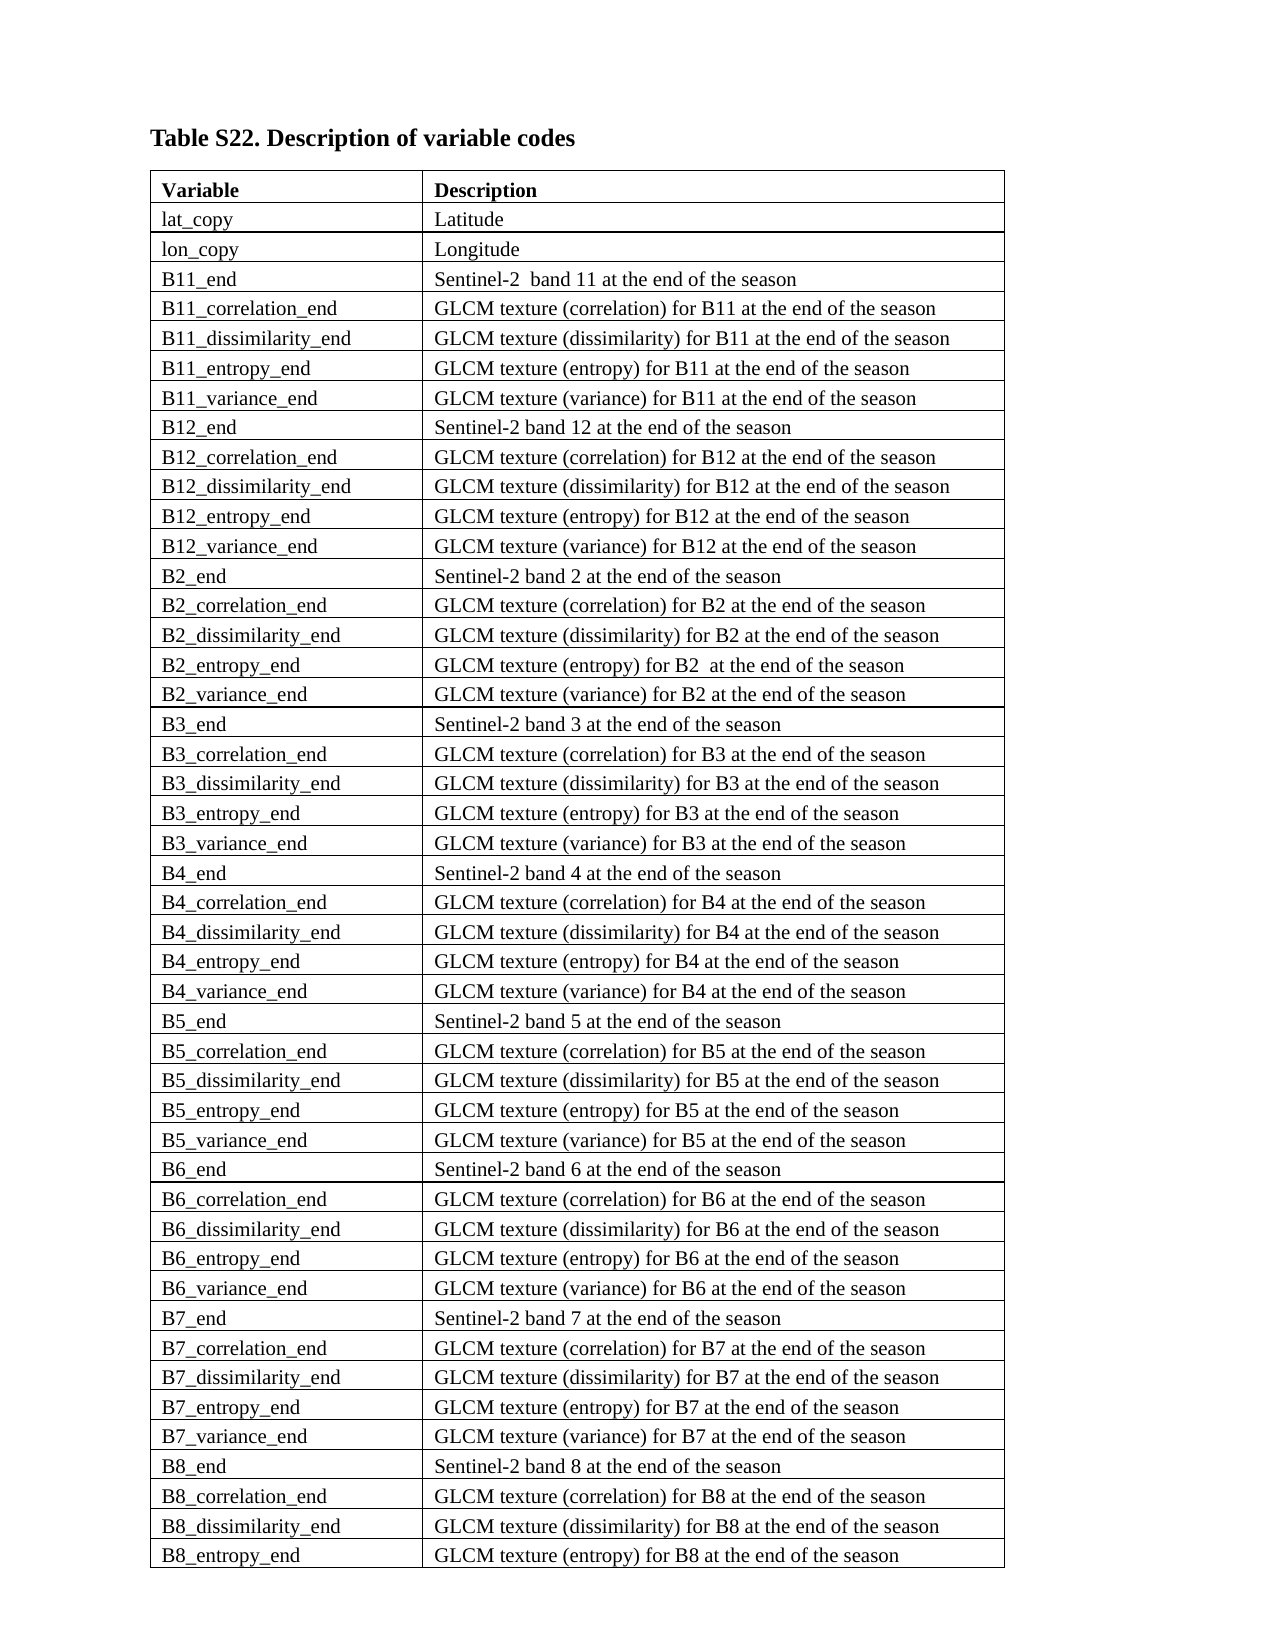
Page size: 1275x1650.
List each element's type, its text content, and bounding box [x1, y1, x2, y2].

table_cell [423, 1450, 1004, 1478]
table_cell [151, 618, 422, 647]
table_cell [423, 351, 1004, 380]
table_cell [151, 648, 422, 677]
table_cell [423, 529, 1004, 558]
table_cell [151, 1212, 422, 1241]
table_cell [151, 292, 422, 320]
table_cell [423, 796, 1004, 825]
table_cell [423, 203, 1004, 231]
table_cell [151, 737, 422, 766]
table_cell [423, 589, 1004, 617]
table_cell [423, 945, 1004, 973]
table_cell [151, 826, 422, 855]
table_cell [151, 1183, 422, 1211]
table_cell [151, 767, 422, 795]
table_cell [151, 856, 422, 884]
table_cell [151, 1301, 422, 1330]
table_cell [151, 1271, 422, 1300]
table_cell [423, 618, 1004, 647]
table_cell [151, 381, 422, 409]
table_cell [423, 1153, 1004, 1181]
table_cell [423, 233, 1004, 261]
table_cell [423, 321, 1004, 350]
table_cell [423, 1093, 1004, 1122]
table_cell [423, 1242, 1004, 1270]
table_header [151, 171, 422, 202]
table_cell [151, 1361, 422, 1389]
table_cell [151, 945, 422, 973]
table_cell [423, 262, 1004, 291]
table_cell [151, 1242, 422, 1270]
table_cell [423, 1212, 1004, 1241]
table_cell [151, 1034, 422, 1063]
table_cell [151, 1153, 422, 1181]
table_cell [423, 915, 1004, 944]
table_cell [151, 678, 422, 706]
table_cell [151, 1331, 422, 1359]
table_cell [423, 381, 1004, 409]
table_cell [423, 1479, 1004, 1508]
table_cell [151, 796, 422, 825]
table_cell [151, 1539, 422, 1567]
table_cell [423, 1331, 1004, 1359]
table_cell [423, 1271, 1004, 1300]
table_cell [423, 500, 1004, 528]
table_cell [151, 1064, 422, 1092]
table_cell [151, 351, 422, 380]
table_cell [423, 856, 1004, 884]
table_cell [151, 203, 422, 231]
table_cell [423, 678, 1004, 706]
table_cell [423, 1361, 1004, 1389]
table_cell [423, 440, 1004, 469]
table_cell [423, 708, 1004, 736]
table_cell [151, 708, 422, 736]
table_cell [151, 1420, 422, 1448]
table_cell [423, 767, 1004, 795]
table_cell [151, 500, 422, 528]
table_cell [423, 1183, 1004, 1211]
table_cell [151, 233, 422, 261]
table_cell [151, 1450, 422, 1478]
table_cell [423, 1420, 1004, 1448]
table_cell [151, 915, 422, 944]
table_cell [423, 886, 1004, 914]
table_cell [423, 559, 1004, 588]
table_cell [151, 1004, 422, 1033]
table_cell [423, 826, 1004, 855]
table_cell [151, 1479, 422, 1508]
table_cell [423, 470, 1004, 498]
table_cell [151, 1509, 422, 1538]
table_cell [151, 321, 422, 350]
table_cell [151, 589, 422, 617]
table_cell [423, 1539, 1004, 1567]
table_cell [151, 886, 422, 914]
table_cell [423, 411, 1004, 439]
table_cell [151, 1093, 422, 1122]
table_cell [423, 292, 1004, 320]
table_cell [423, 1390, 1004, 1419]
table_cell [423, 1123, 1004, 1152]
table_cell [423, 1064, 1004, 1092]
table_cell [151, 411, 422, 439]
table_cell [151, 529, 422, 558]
text Table S22. Description of variable codes [150, 123, 1125, 151]
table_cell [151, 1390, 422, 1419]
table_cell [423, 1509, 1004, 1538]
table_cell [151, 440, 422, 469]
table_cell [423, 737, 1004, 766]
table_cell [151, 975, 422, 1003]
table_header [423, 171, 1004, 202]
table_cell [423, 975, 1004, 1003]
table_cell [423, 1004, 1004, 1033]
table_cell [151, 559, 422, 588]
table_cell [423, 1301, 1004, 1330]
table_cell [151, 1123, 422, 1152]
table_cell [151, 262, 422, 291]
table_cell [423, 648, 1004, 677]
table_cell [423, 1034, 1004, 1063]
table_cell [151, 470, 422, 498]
